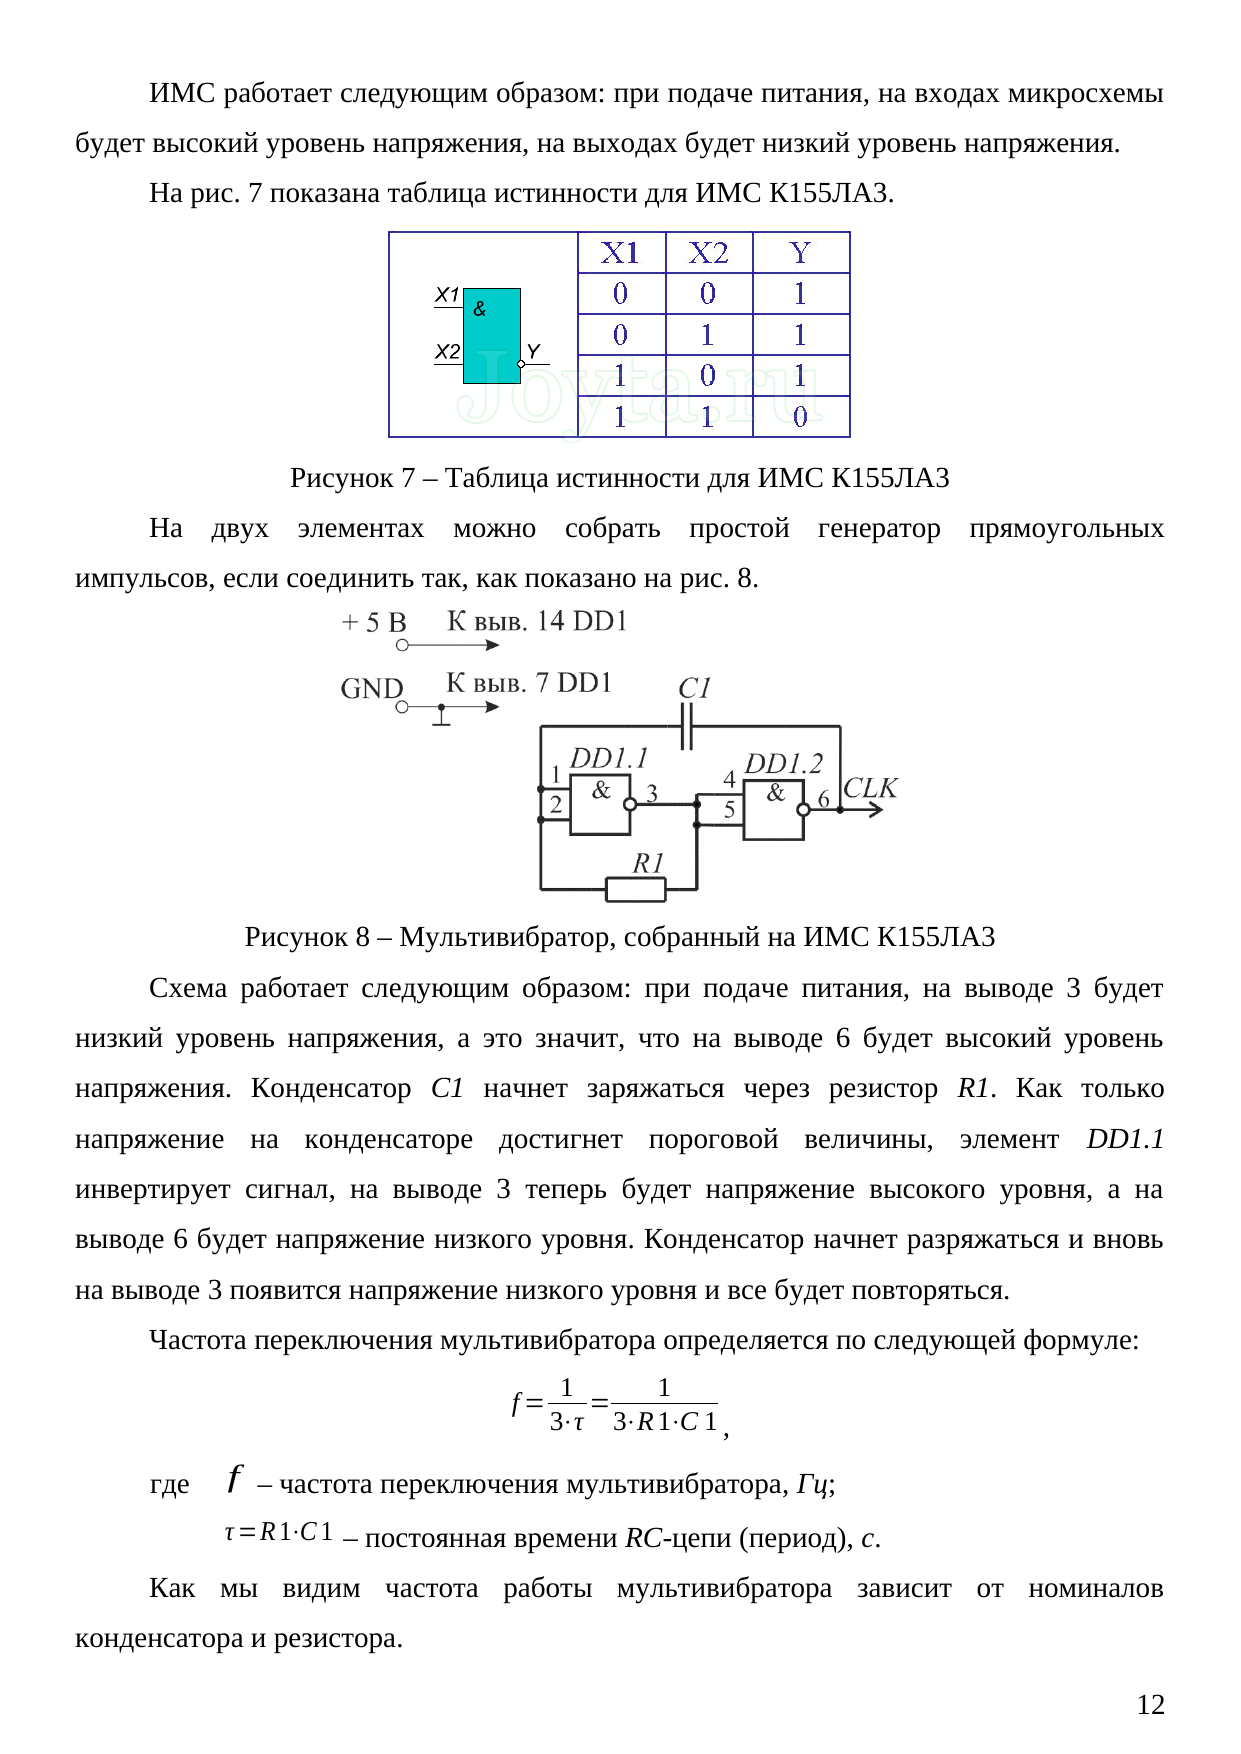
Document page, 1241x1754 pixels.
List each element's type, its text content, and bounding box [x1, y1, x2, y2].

text Рисунок 8 – Мультивибратор, собранный на ИМС К155ЛА3 [75, 919, 1165, 953]
text где – частота переключения мультивибратора, Гц; [75, 1460, 1165, 1500]
text ИМС работает следующим образом: при подаче питания, на входах микросхемы будет высокий уровень напряжения, на выходах будет низкий уровень напряжения. [75, 75, 1165, 159]
text Частота переключения мультивибратора определяется по следующей формуле: [75, 1322, 1165, 1356]
text Рисунок 7 – Таблица истинности для ИМС К155ЛА3 [75, 460, 1165, 493]
text На рис. 7 показана таблица истинности для ИМС К155ЛА3. [75, 176, 1165, 209]
text – постоянная времени RC-цепи (период), с. [75, 1517, 1165, 1553]
picture [385, 226, 855, 443]
text , [75, 1372, 1165, 1443]
text Как мы видим частота работы мультивибратора зависит от номиналов конденсатора и резистора. [75, 1570, 1165, 1654]
text Схема работает следующим образом: при подаче питания, на выводе 3 будет низкий уровень напряжения, а это значит, что на выводе 6 будет высокий уровень напряжения. Конденсатор С1 начнет заряжаться через резистор R1. Как только напряжение на конденсаторе достигнет пороговой величины, элемент DD1.1 инвертирует сигнал, на выводе 3 теперь будет напряжение высокого уровня, а на выводе 6 будет напряжение низкого уровня. Конденсатор начнет разряжаться и вновь на выводе 3 появится напряжение низкого уровня и все будет повторяться. [75, 970, 1165, 1305]
text На двух элементах можно собрать простой генератор прямоугольных импульсов, если соединить так, как показано на рис. 8. [75, 510, 1165, 594]
picture [341, 610, 899, 903]
